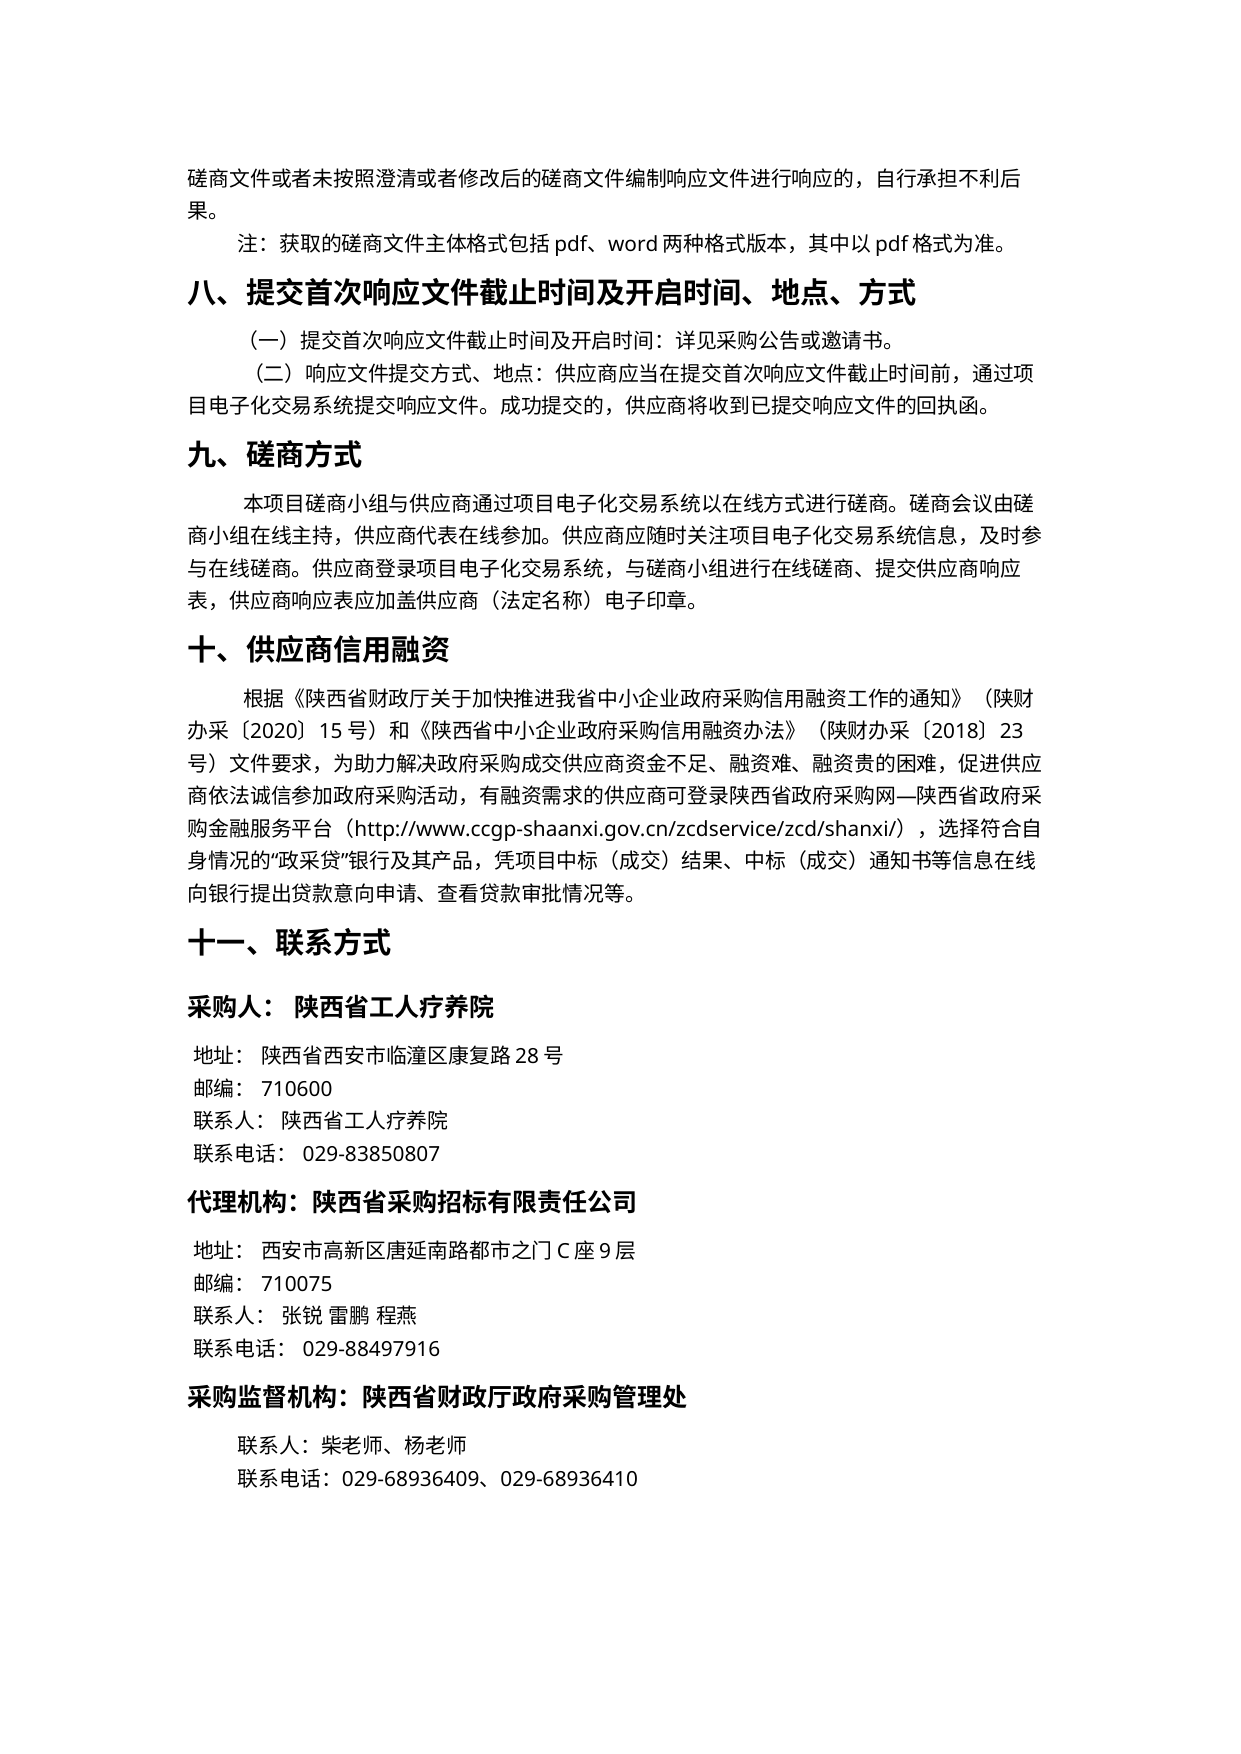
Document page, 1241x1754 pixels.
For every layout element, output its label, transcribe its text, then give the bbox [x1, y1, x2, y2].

text （一）提交首次响应文件截止时间及开启时间：详见采购公告或邀请书。 [187, 324, 1053, 357]
text 采购监督机构：陕西省财政厅政府采购管理处 [187, 1364, 1053, 1429]
text （二）响应文件提交方式、地点：供应商应当在提交首次响应文件截止时间前，通过项目电子化交易系统提交响应文件。成功提交的，供应商将收到已提交响应文件的回执函。 [187, 357, 1053, 422]
text 联系电话：029-68936409、029-68936410 [187, 1462, 1053, 1494]
text 根据《陕西省财政厅关于加快推进我省中小企业政府采购信用融资工作的通知》（陕财办采〔2020〕15 号）和《陕西省中小企业政府采购信用融资办法》（陕财办采〔2018〕23 号）文件要求，为助力解决政府采购成交供应商资金不足、融资难、融资贵的困难，促进供应商依法诚信参加政府采购活动，有融资需求的供应商可登录陕西省政府采购网—陕西省政府采购金融服务平台（http://www.ccgp-shaanxi.gov.cn/zcdservice/zcd/shanxi/），选择符合自身情况的“政采贷”银行及其产品，凭项目中标（成交）结果、中标（成交）通知书等信息在线向银行提出贷款意向申请、查看贷款审批情况等。 [187, 682, 1053, 909]
text 联系人：柴老师、杨老师 [187, 1429, 1053, 1462]
text 邮编： 710600 [187, 1072, 1053, 1104]
text 联系电话： 029-83850807 [187, 1137, 1053, 1169]
text 代理机构：陕西省采购招标有限责任公司 [187, 1169, 1053, 1234]
text 联系人： 陕西省工人疗养院 [187, 1104, 1053, 1137]
text 联系电话： 029-88497916 [187, 1332, 1053, 1364]
text 联系人： 张锐 雷鹏 程燕 [187, 1299, 1053, 1332]
text 地址： 陕西省西安市临潼区康复路28号 [187, 1039, 1053, 1072]
text 九、磋商方式 [187, 422, 1053, 487]
text 邮编： 710075 [187, 1267, 1053, 1299]
text 注：获取的磋商文件主体格式包括pdf、word两种格式版本，其中以pdf格式为准。 [187, 227, 1053, 259]
text 十、供应商信用融资 [187, 617, 1053, 682]
text 采购人： 陕西省工人疗养院 [187, 974, 1053, 1039]
text 本项目磋商小组与供应商通过项目电子化交易系统以在线方式进行磋商。磋商会议由磋商小组在线主持，供应商代表在线参加。供应商应随时关注项目电子化交易系统信息，及时参与在线磋商。供应商登录项目电子化交易系统，与磋商小组进行在线磋商、提交供应商响应表，供应商响应表应加盖供应商（法定名称）电子印章。 [187, 487, 1053, 617]
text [187, 162, 1053, 227]
text 八、提交首次响应文件截止时间及开启时间、地点、方式 [187, 259, 1053, 324]
text 十一、联系方式 [187, 909, 1053, 974]
text 地址： 西安市高新区唐延南路都市之门C座9层 [187, 1234, 1053, 1267]
